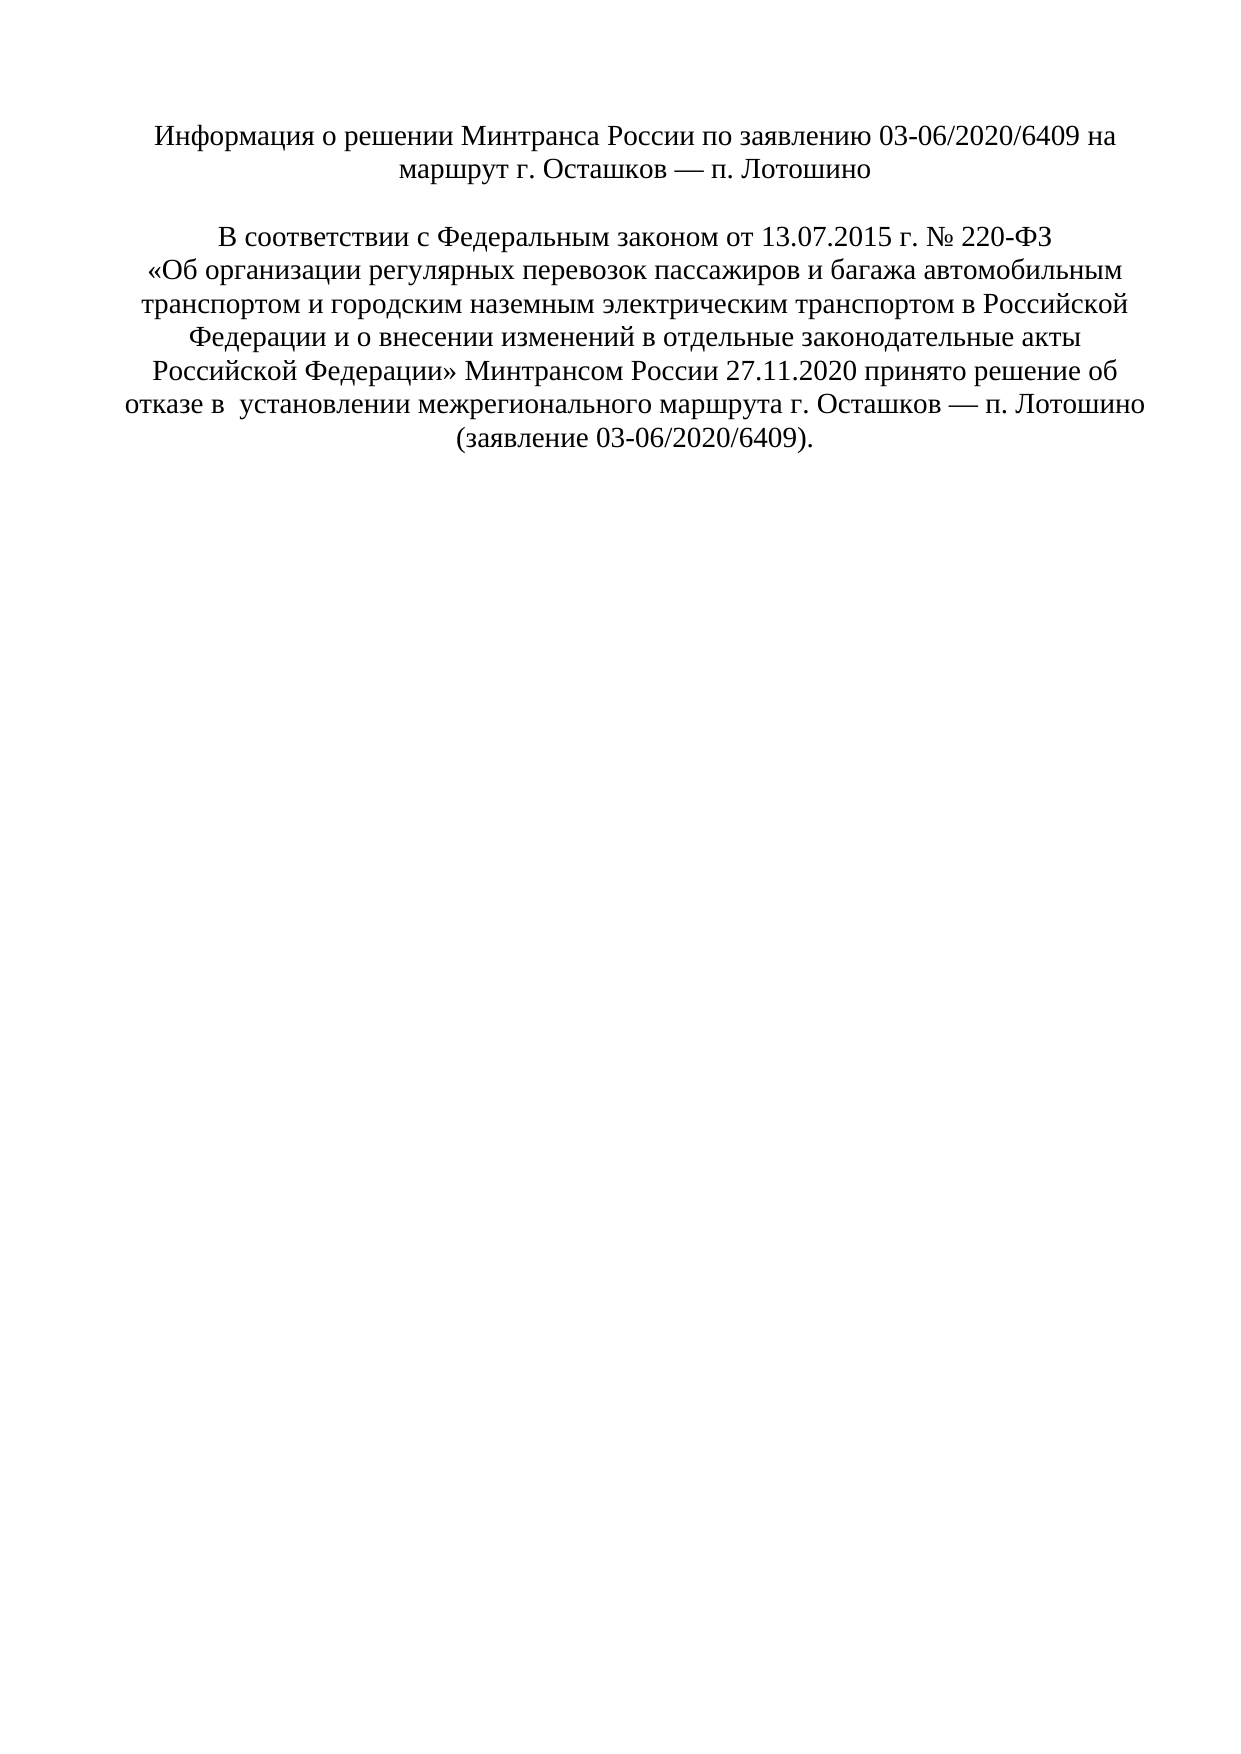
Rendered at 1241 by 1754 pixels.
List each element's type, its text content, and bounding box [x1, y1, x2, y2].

text Информация о решении Минтранса России по заявлению 03-06/2020/6409 на маршрут г. Осташков — п. Лотошино [118, 118, 1152, 185]
text В соответствии с Федеральным законом от 13.07.2015 г. № 220-ФЗ «Об организации регулярных перевозок пассажиров и багажа автомобильным транспортом и городским наземным электрическим транспортом в Российской Федерации и о внесении изменений в отдельные законодательные акты Российской Федерации» Минтрансом России 27.11.2020 принято решение об отказе в установлении межрегионального маршрута г. Осташков — п. Лотошино (заявление 03-06/2020/6409). [118, 219, 1152, 453]
